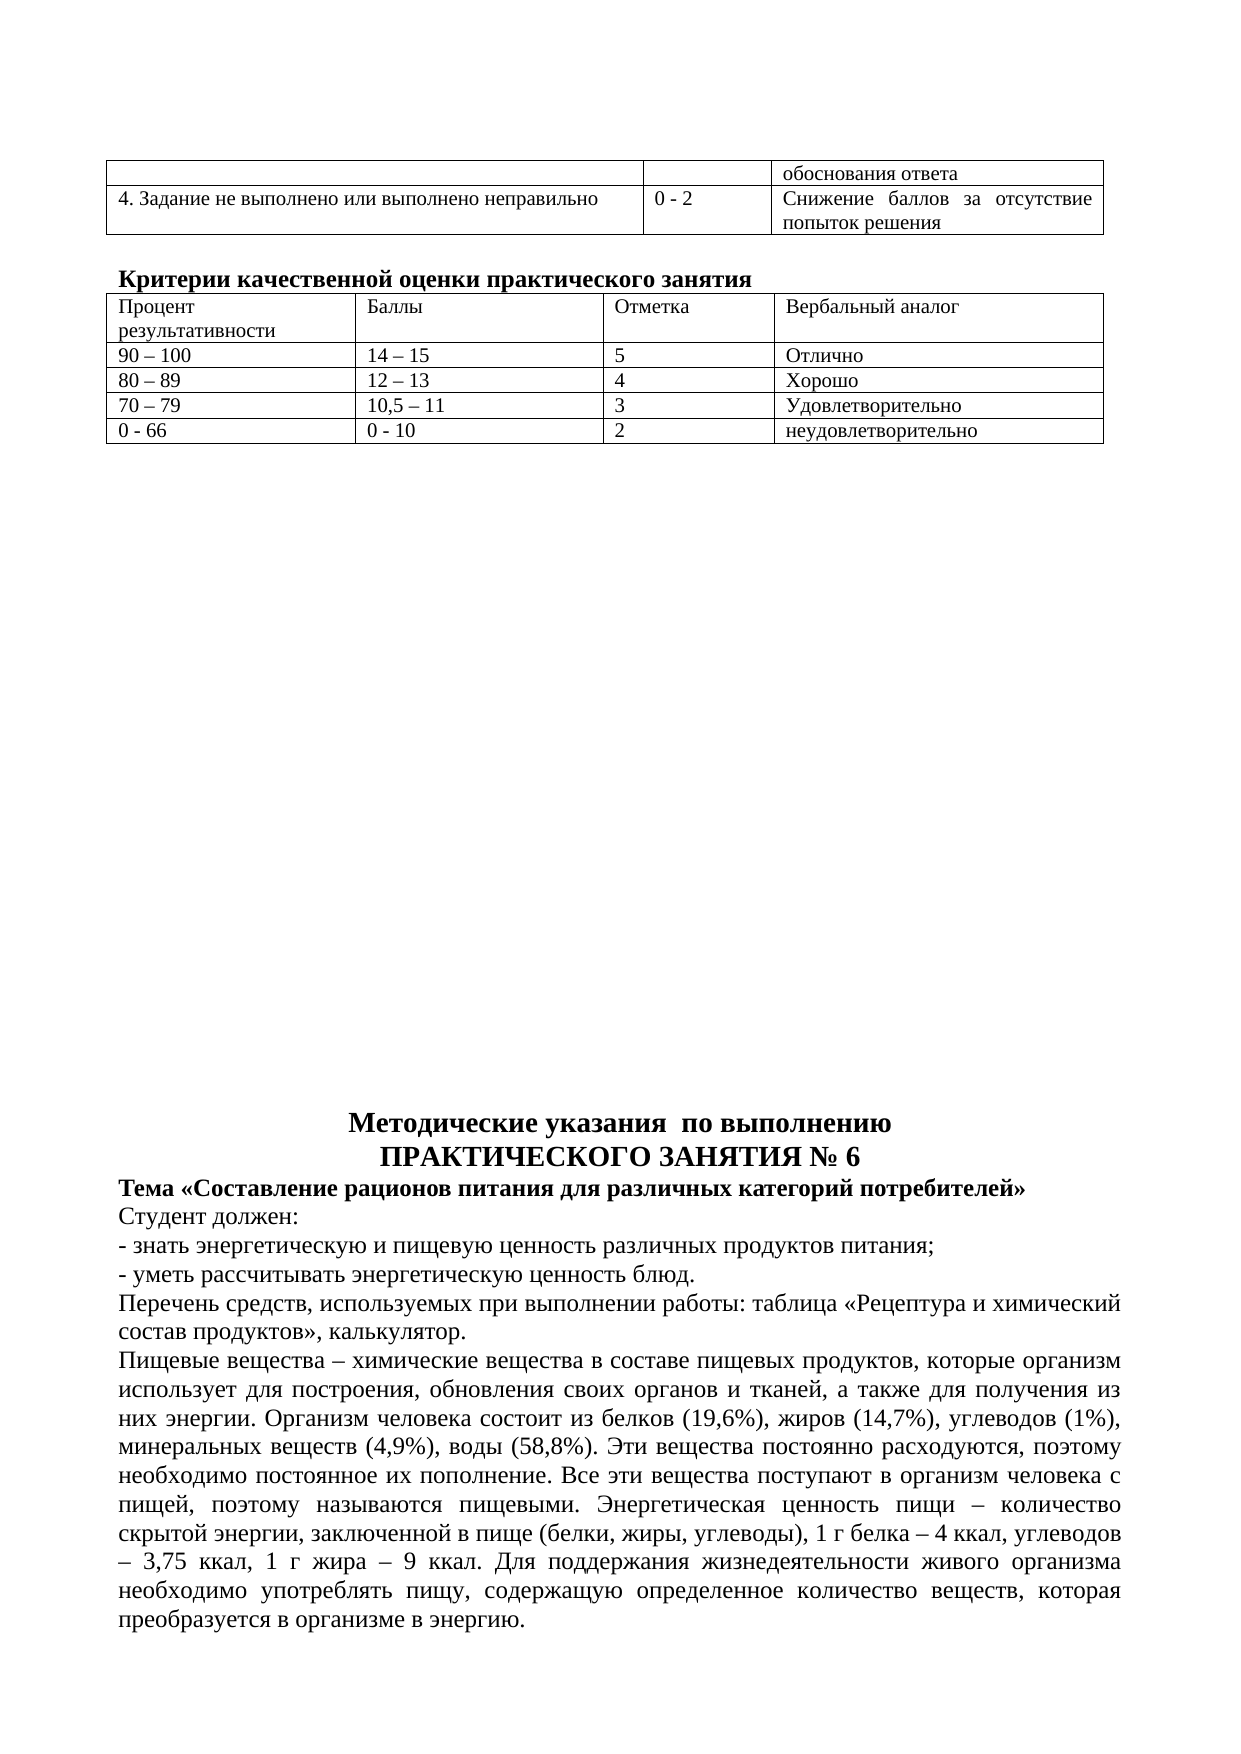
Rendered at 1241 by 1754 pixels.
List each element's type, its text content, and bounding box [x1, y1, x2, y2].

table_cell Отлично [775, 343, 1103, 367]
table_cell 2 [604, 419, 774, 442]
text ПРАКТИЧЕСКОГО ЗАНЯТИЯ № 6 [118, 1139, 1122, 1173]
table_header Отметка [604, 294, 774, 342]
table_header Процент результативности [107, 294, 355, 342]
text - знать энергетическую и пищевую ценность различных продуктов питания; [118, 1230, 1122, 1259]
table_cell 4. Задание не выполнено или выполнено неправильно [107, 186, 643, 234]
table_cell 5 [604, 343, 774, 367]
table_header Вербальный аналог [775, 294, 1103, 342]
table_cell 12 – 13 [356, 368, 603, 392]
table_cell 0 - 66 [107, 419, 355, 442]
table_cell Удовлетворительно [775, 393, 1103, 417]
table_cell неудовлетворительно [775, 419, 1103, 442]
table_cell 3 [604, 393, 774, 417]
table_cell Хорошо [775, 368, 1103, 392]
table_cell 0 - 2 [644, 186, 771, 234]
table_cell 14 – 15 [356, 343, 603, 367]
table_cell 80 – 89 [107, 368, 355, 392]
table_cell 10,5 – 11 [356, 393, 603, 417]
table_cell 90 – 100 [107, 343, 355, 367]
table_cell 70 – 79 [107, 393, 355, 417]
table_cell 3 [644, 161, 771, 185]
table_cell 0 - 10 [356, 419, 603, 442]
text Тема «Составление рационов питания для различных категорий потребителей» [118, 1173, 1122, 1201]
text Методические указания по выполнению [118, 1106, 1122, 1139]
table_cell 4 [604, 368, 774, 392]
text Критерии качественной оценки практического занятия [118, 264, 1122, 293]
text Студент должен: [118, 1201, 1122, 1230]
text Перечень средств, используемых при выполнении работы: таблица «Рецептура и химический состав продуктов», калькулятор. [118, 1288, 1122, 1345]
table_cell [107, 161, 643, 185]
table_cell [772, 161, 1103, 185]
table_header Баллы [356, 294, 603, 342]
text Пищевые вещества – химические вещества в составе пищевых продуктов, которые организм использует для построения, обновления своих органов и тканей, а также для получения из них энергии. Организм человека состоит из белков (19,6%), жиров (14,7%), углеводов (1%), минеральных веществ (4,9%), воды (58,8%). Эти вещества постоянно расходуются, поэтому необходимо постоянное их пополнение. Все эти вещества поступают в организм человека с пищей, поэтому называются пищевыми. Энергетическая ценность пищи – количество скрытой энергии, заключенной в пище (белки, жиры, углеводы), 1 г белка – 4 ккал, углеводов – 3,75 ккал, 1 г жира – 9 ккал. Для поддержания жизнедеятельности живого организма необходимо употреблять пищу, содержащую определенное количество веществ, которая преобразуется в организме в энергию. [118, 1345, 1122, 1633]
table_cell Снижение баллов за отсутствие попыток решения [772, 186, 1103, 234]
text - уметь рассчитывать энергетическую ценность блюд. [118, 1259, 1122, 1288]
